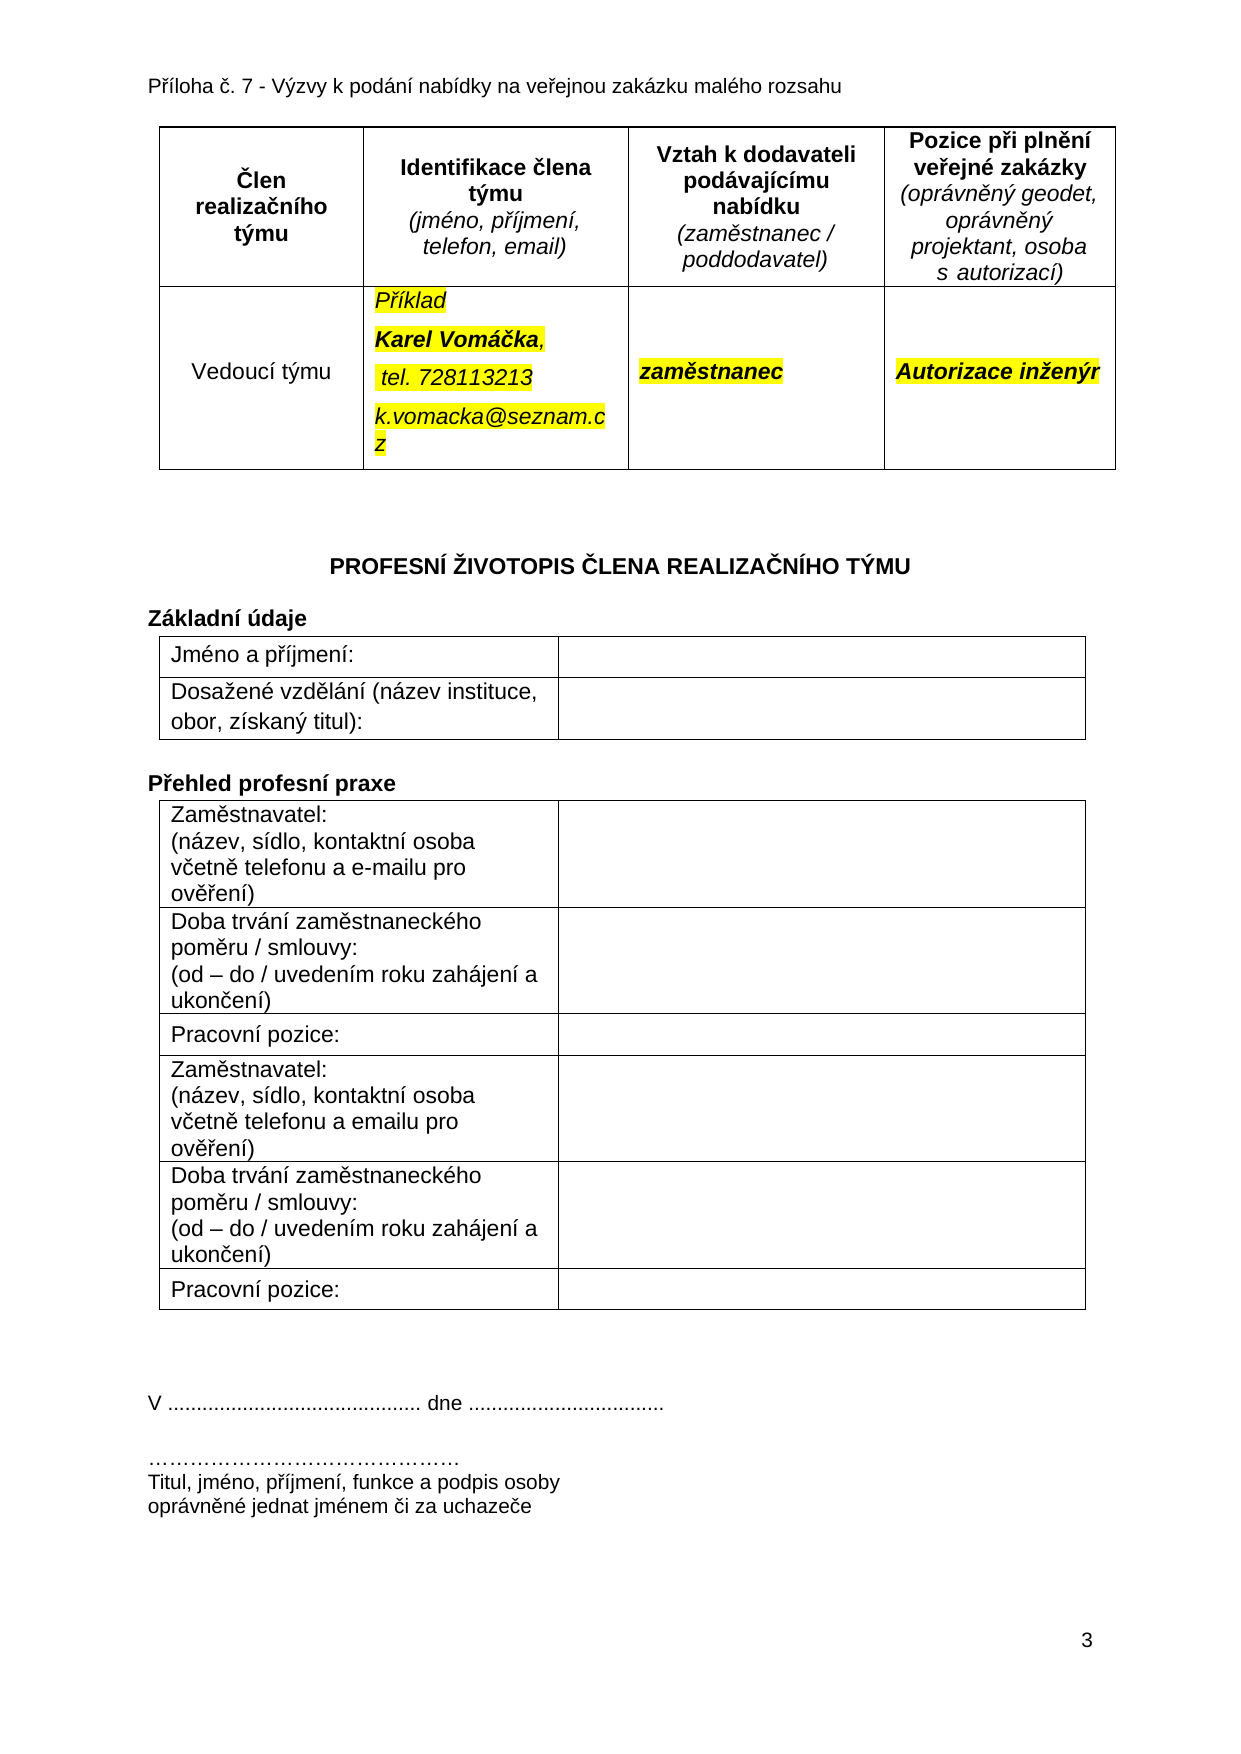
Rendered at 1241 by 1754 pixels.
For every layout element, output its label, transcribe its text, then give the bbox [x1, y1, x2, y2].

table_header Identifikace člena týmu (jméno, příjmení, telefon, email) [364, 128, 628, 286]
table_header Zaměstnavatel: (název, sídlo, kontaktní osoba včetně telefonu a e-mailu pro ověření) [160, 801, 558, 907]
text ……………………………………… [148, 1446, 1093, 1470]
table_cell Doba trvání zaměstnaneckého poměru / smlouvy: (od – do / uvedením roku zahájení a ukončení) [160, 1162, 558, 1267]
table_cell [559, 1014, 1085, 1054]
text Přehled profesní praxe [148, 770, 1093, 796]
table_header Pozice při plnění veřejné zakázky (oprávněný geodet, oprávněný projektant, osoba s autorizací) [885, 128, 1115, 286]
text Základní údaje [148, 605, 1093, 632]
table_cell Vedoucí týmu [160, 287, 363, 468]
table_cell Pracovní pozice: [160, 1014, 558, 1054]
table_cell [559, 1056, 1085, 1161]
table_cell [559, 1162, 1085, 1267]
table_header Jméno a příjmení: [160, 637, 558, 677]
table_cell [559, 678, 1085, 739]
table_header Člen realizačního týmu [160, 128, 363, 286]
table_cell zaměstnanec [629, 287, 884, 468]
table_cell [559, 908, 1085, 1013]
text PROFESNÍ ŽIVOTOPIS ČLENA REALIZAČNÍHO TÝMU [148, 553, 1093, 579]
table_header [559, 637, 1085, 677]
table_cell [559, 1269, 1085, 1309]
table_cell Dosažené vzdělání (název instituce, obor, získaný titul): [160, 678, 558, 739]
table_cell Autorizace inženýr [885, 287, 1115, 468]
table_cell Pracovní pozice: [160, 1269, 558, 1309]
text Titul, jméno, příjmení, funkce a podpis osoby [148, 1470, 1093, 1494]
table_cell Doba trvání zaměstnaneckého poměru / smlouvy: (od – do / uvedením roku zahájení a ukončení) [160, 908, 558, 1013]
table_header Vztah k dodavateli podávajícímu nabídku (zaměstnanec / poddodavatel) [629, 128, 884, 286]
table_header [559, 801, 1085, 907]
text V ............................................ dne .................................. [148, 1391, 1093, 1415]
text oprávněné jednat jménem či za uchazeče [148, 1494, 1093, 1518]
table_cell Příklad Karel Vomáčka, tel. 728113213 k.vomacka@seznam.cz [364, 287, 628, 468]
table_cell Zaměstnavatel: (název, sídlo, kontaktní osoba včetně telefonu a emailu pro ověření) [160, 1056, 558, 1161]
